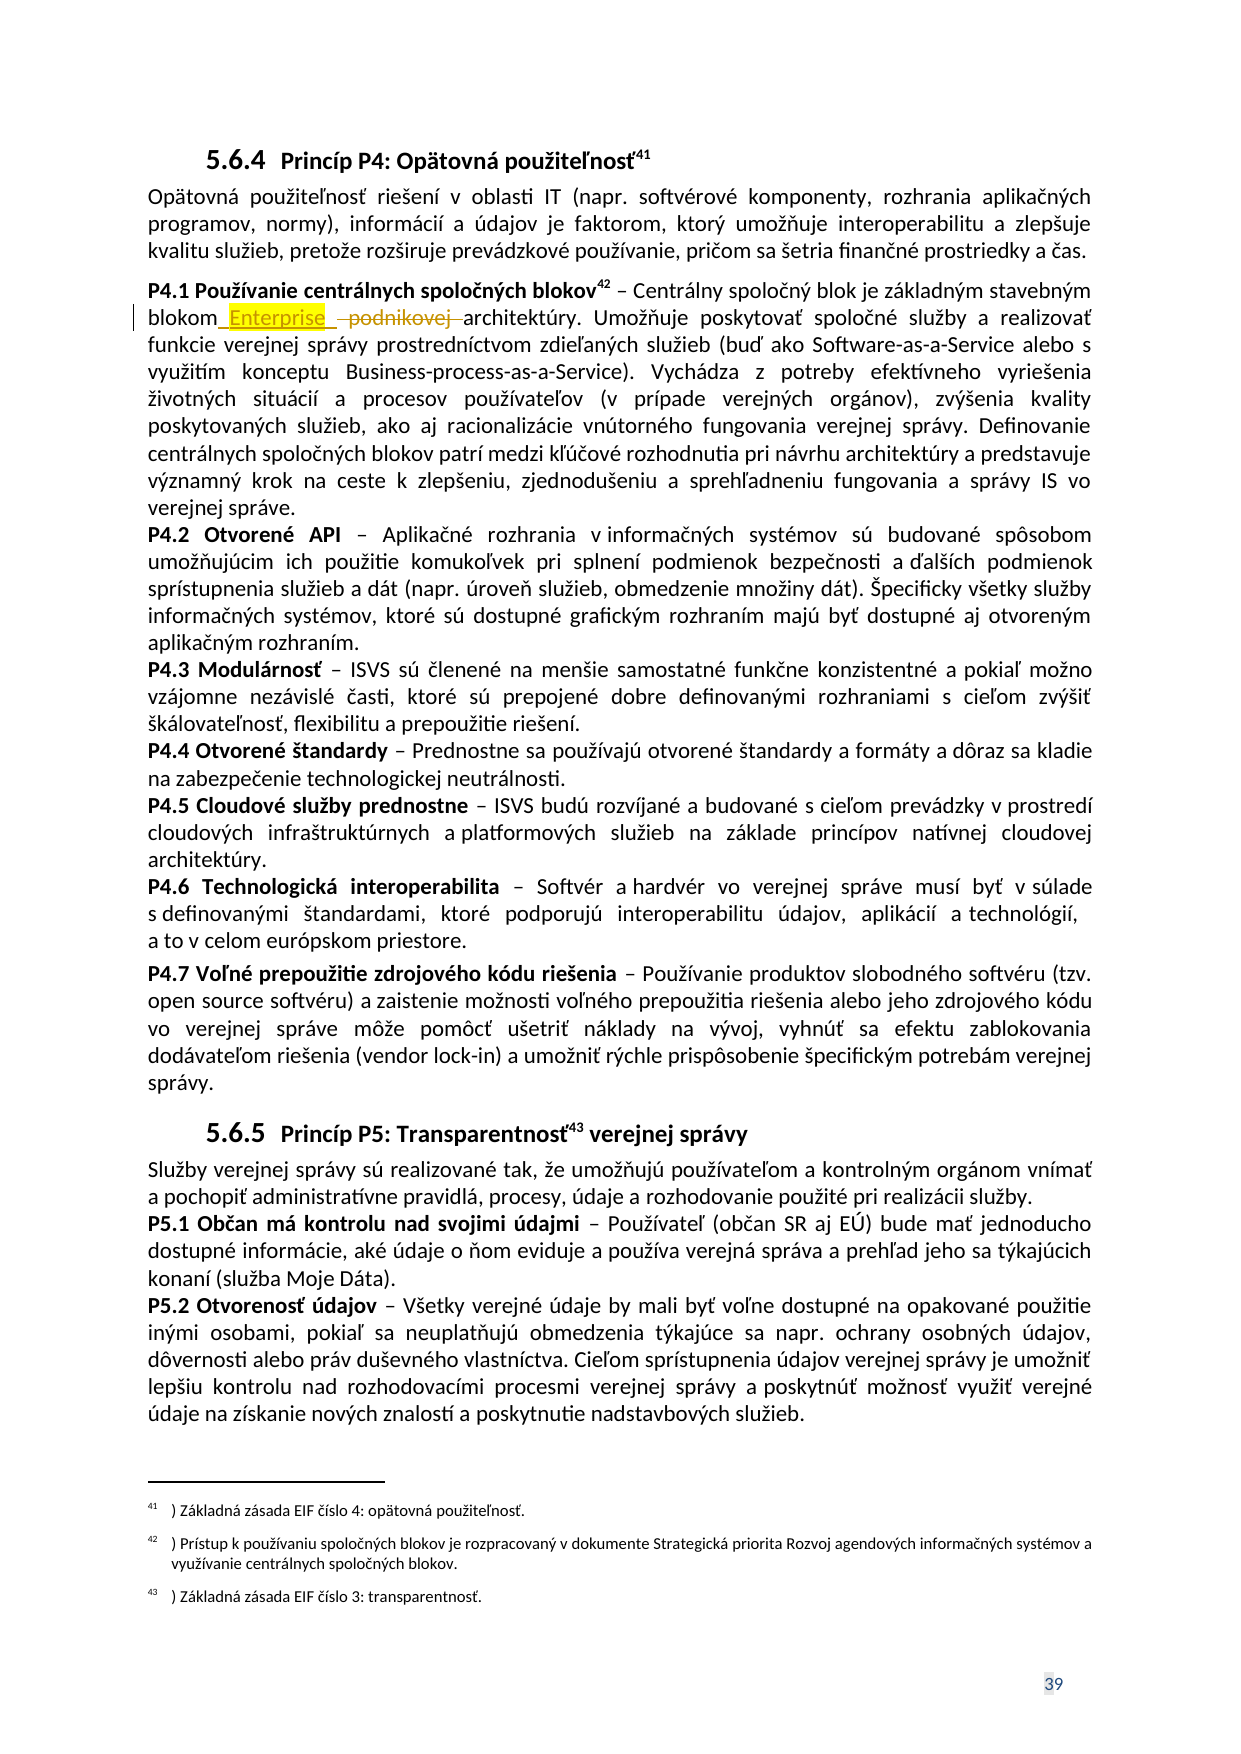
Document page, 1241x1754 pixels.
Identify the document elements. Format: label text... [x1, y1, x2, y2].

list Služby verejnej správy sú realizované tak, že umožňujú používateľom a kontrolným orgánom vnímať a pochopiť administratívne pravidlá, procesy, údaje a rozhodovanie použité pri realizácii služby. [148, 1156, 1093, 1210]
list P4.6 Technologická interoperabilita – Softvér a hardvér vo verejnej správe musí byť v súlade s definovanými štandardami, ktoré podporujú interoperabilitu údajov, aplikácií a technológií, a to v celom európskom priestore. [148, 873, 1093, 954]
list P4.1 Používanie centrálnych spoločných blokov – Centrálny spoločný blok je základným stavebným blokomarchitektúry. Umožňuje poskytovať spoločné služby a realizovať funkcie verejnej správy prostredníctvom zdieľaných služieb (buď ako Software-as-a-Service alebo s využitím konceptu Business-process-as-a-Service). Vychádza z potreby efektívneho vyriešenia životných situácií a procesov používateľov (v prípade verejných orgánov), zvýšenia kvality poskytovaných služieb, ako aj racionalizácie vnútorného fungovania verejnej správy. Definovanie centrálnych spoločných blokov patrí medzi kľúčové rozhodnutia pri návrhu architektúry a predstavuje významný krok na ceste k zlepšeniu, zjednodušeniu a sprehľadneniu fungovania a správy IS vo verejnej správe. [148, 277, 1093, 521]
text Opätovná použiteľnosť riešení v oblasti IT (napr. softvérové komponenty, rozhrania aplikačných programov, normy), informácií a údajov je faktorom, ktorý umožňuje interoperabilitu a zlepšuje kvalitu služieb, pretože rozširuje prevádzkové používanie, pričom sa šetria finančné prostriedky a čas. [148, 183, 1093, 264]
list P4.3 Modulárnosť – ISVS sú členené na menšie samostatné funkčne konzistentné a pokiaľ možno vzájomne nezávislé časti, ktoré sú prepojené dobre definovanými rozhraniami s cieľom zvýšiť škálovateľnosť, flexibilitu a prepoužitie riešení. [148, 656, 1093, 737]
list P4.5 Cloudové služby prednostne – ISVS budú rozvíjané a budované s cieľom prevádzky v prostredí cloudových infraštruktúrnych a platformových služieb na základe princípov natívnej cloudovej architektúry. [148, 791, 1093, 873]
text P4.7 Voľné prepoužitie zdrojového kódu riešenia – Používanie produktov slobodného softvéru (tzv. open source softvéru) a zaistenie možnosti voľného prepoužitia riešenia alebo jeho zdrojového kódu vo verejnej správe môže pomôcť ušetriť náklady na vývoj, vyhnúť sa efektu zablokovania dodávateľom riešenia (vendor lock-in) a umožniť rýchle prispôsobenie špecifickým potrebám verejnej správy. [148, 960, 1093, 1096]
subtitle Princíp P5: Transparentnosť verejnej správy [206, 1121, 1093, 1148]
list P5.2 Otvorenosť údajov – Všetky verejné údaje by mali byť voľne dostupné na opakované použitie inými osobami, pokiaľ sa neuplatňujú obmedzenia týkajúce sa napr. ochrany osobných údajov, dôvernosti alebo práv duševného vlastníctva. Cieľom sprístupnenia údajov verejnej správy je umožniť lepšiu kontrolu nad rozhodovacími procesmi verejnej správy a poskytnúť možnosť využiť verejné údaje na získanie nových znalostí a poskytnutie nadstavbových služieb. [148, 1291, 1093, 1427]
subtitle Princíp P4: Opätovná použiteľnosť [206, 148, 1093, 175]
list P4.4 Otvorené štandardy – Prednostne sa používajú otvorené štandardy a formáty a dôraz sa kladie na zabezpečenie technologickej neutrálnosti. [148, 737, 1093, 791]
list P4.2 Otvorené API – Aplikačné rozhrania v informačných systémov sú budované spôsobom umožňujúcim ich použitie komukoľvek pri splnení podmienok bezpečnosti a ďalších podmienok sprístupnenia služieb a dát (napr. úroveň služieb, obmedzenie množiny dát). Špecificky všetky služby informačných systémov, ktoré sú dostupné grafickým rozhraním majú byť dostupné aj otvoreným aplikačným rozhraním. [148, 521, 1093, 656]
list P5.1 Občan má kontrolu nad svojimi údajmi – Používateľ (občan SR aj EÚ) bude mať jednoducho dostupné informácie, aké údaje o ňom eviduje a používa verejná správa a prehľad jeho sa týkajúcich konaní (služba Moje Dáta). [148, 1210, 1093, 1291]
